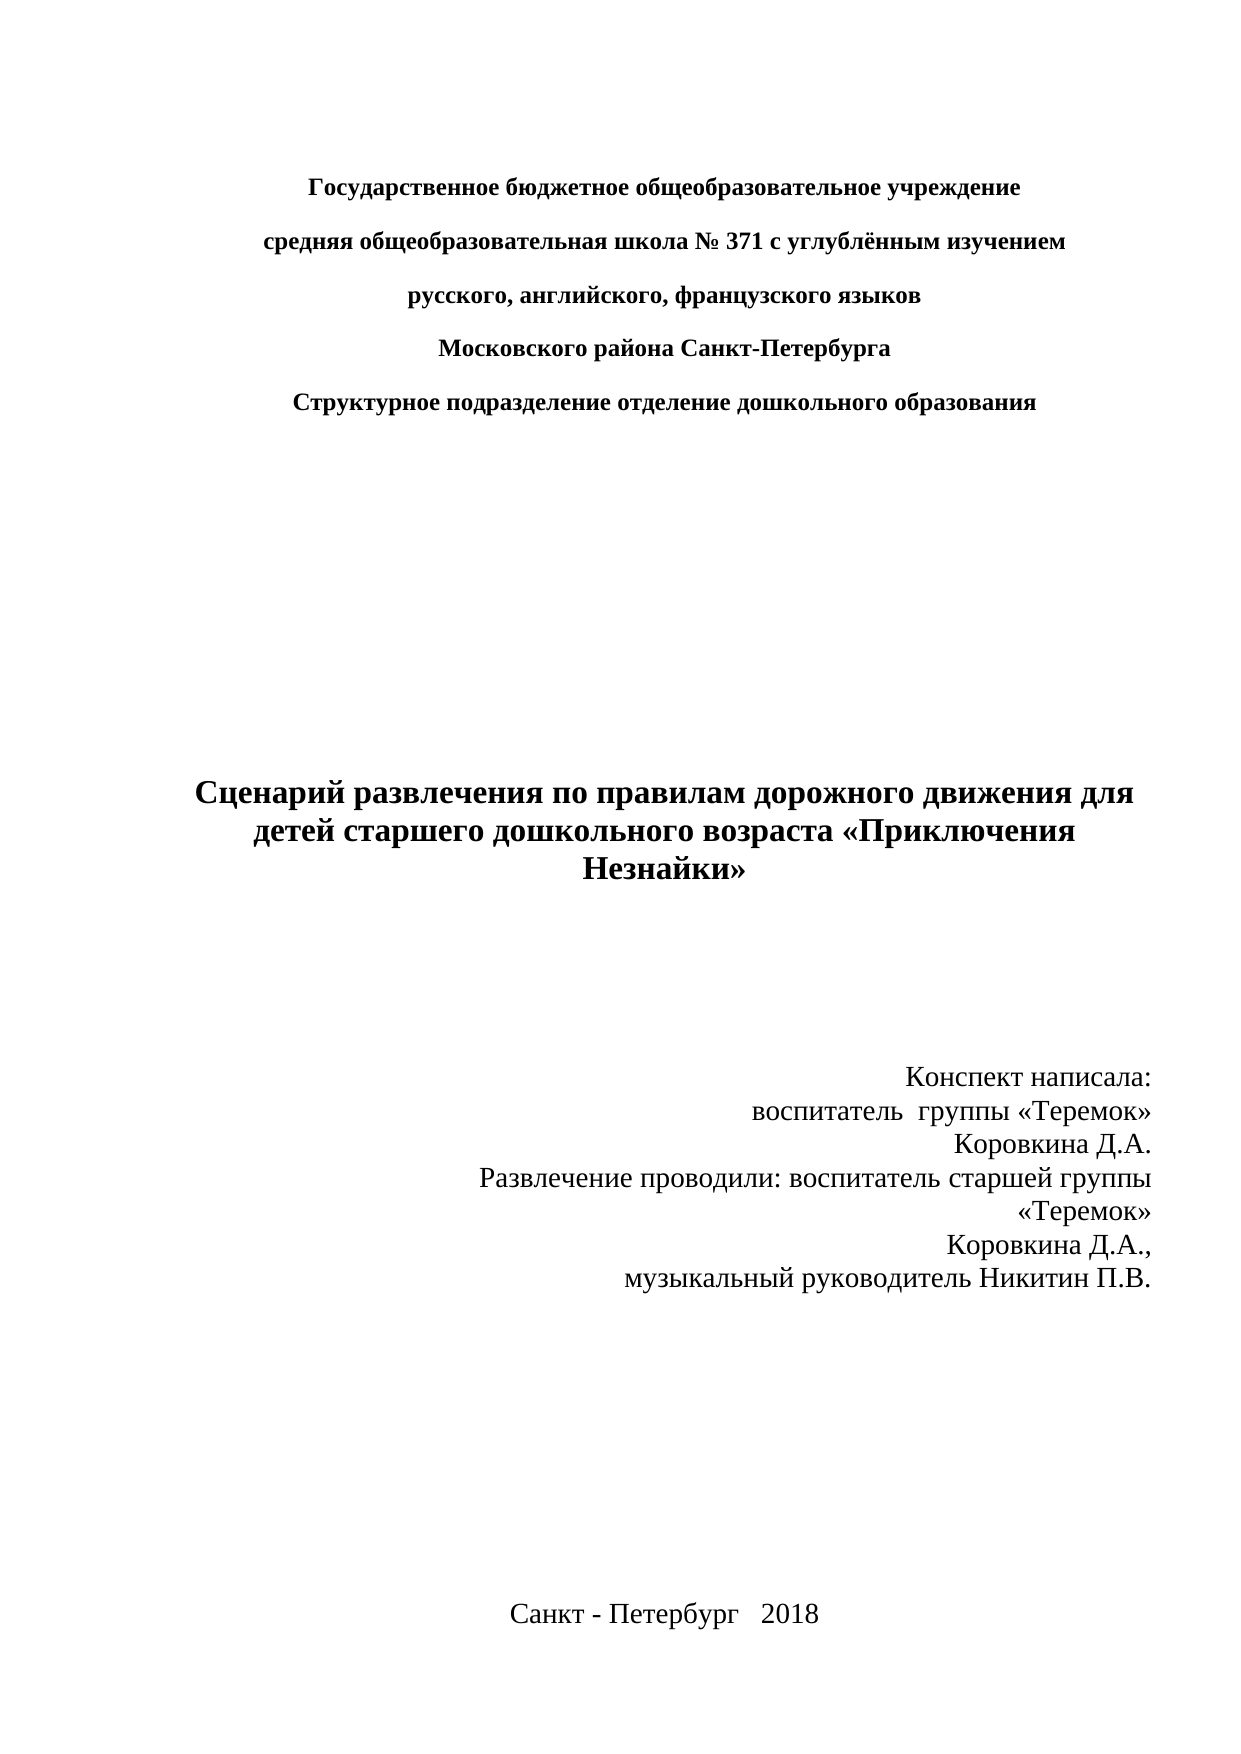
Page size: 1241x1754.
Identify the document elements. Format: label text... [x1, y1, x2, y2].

text музыкальный руководитель Никитин П.В. [177, 1261, 1152, 1294]
text Развлечение проводили: воспитатель старшей группы [177, 1160, 1152, 1193]
text Структурное подразделение отделение дошкольного образования [177, 387, 1152, 416]
text русского, английского, французского языков [177, 280, 1152, 308]
text Московского района Санкт-Петербурга [177, 333, 1152, 362]
text Государственное бюджетное общеобразовательное учреждение [177, 172, 1152, 201]
text Санкт - Петербург 2018 [177, 1596, 1152, 1629]
text Конспект написала: [177, 1059, 1152, 1093]
text средняя общеобразовательная школа № 371 с углублённым изучением [177, 226, 1152, 254]
text Сценарий развлечения по правилам дорожного движения для детей старшего дошкольного возраста «Приключения Незнайки» [177, 772, 1152, 887]
text Коровкина Д.А., [177, 1227, 1152, 1261]
text Коровкина Д.А. [177, 1126, 1152, 1160]
text «Теремок» [177, 1193, 1152, 1227]
text воспитатель группы «Теремок» [177, 1093, 1152, 1126]
